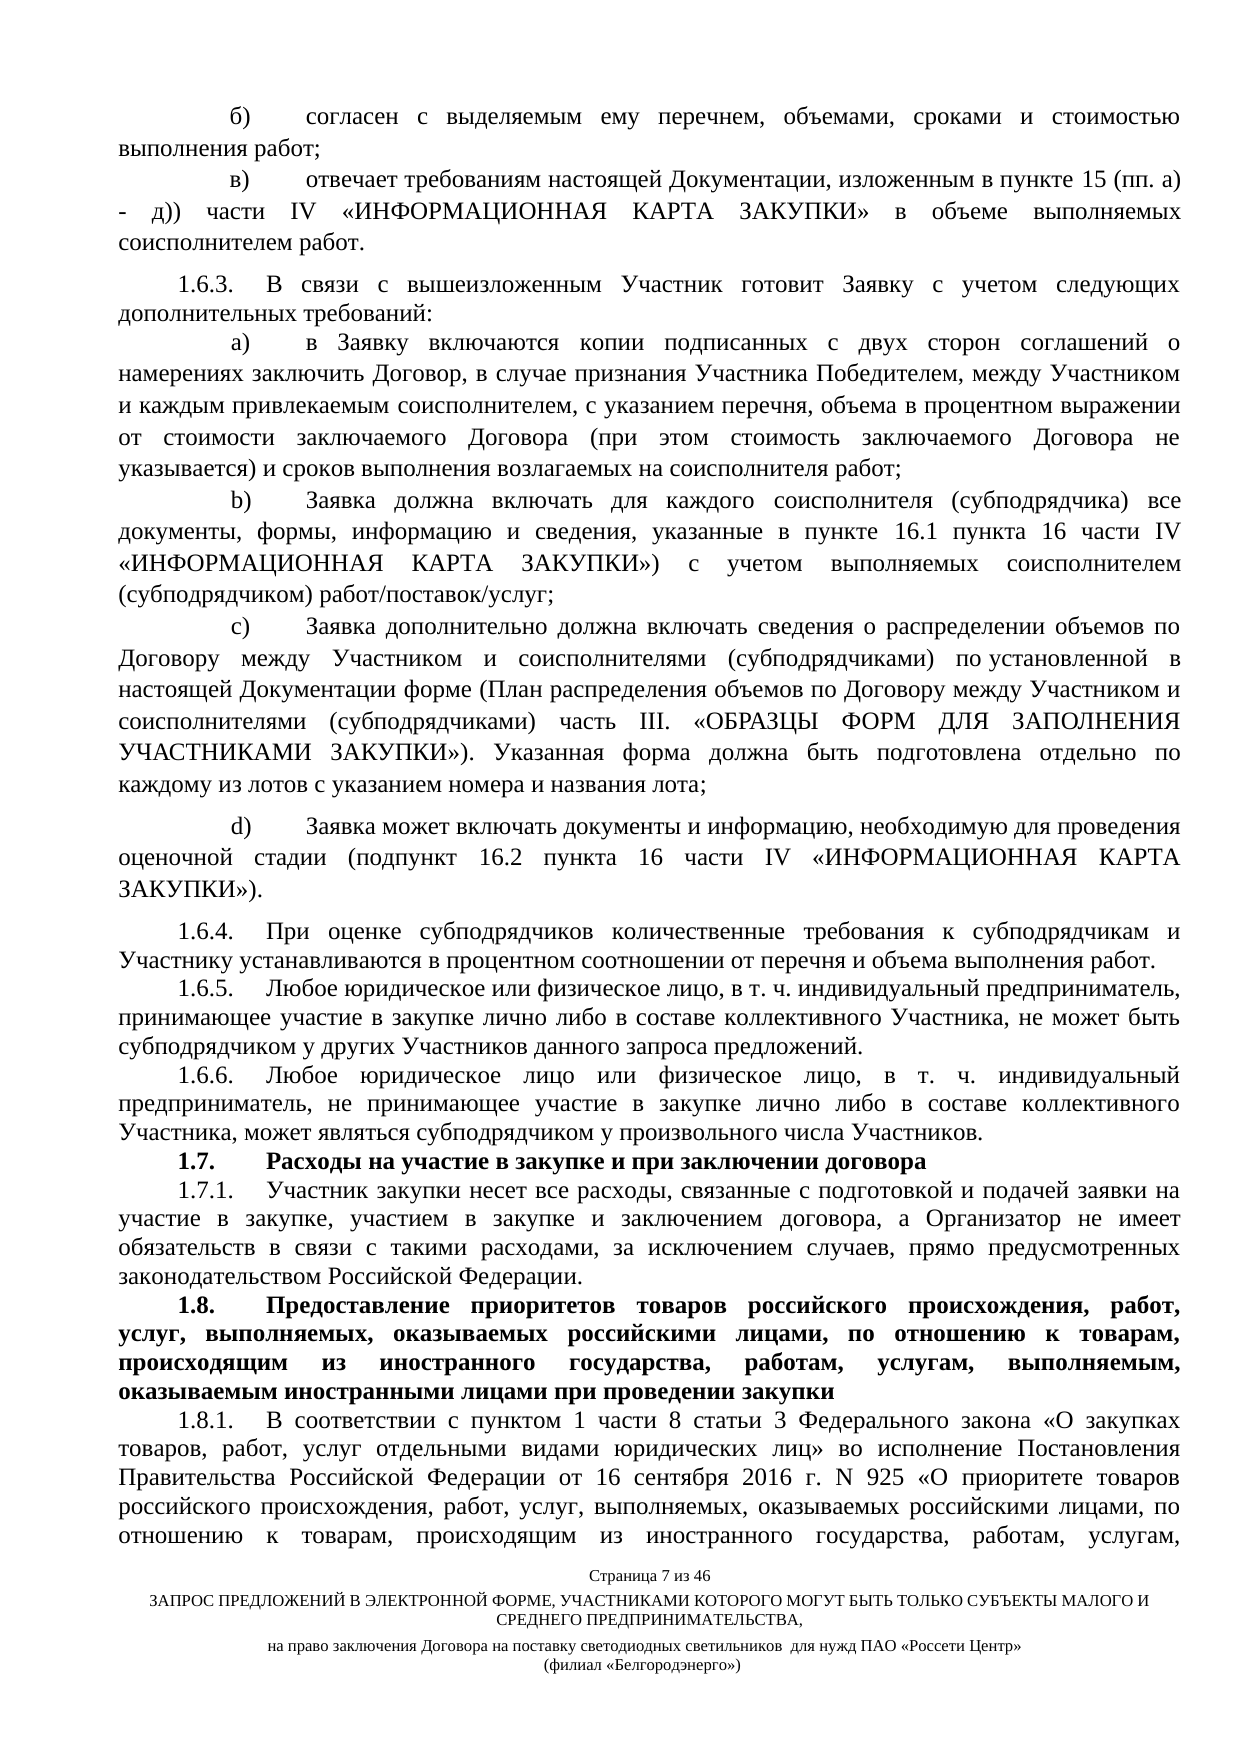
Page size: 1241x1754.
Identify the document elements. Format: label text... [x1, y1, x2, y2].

subtitle Любое юридическое или физическое лицо, в т. ч. индивидуальный предприниматель, принимающее участие в закупке лично либо в составе коллективного Участника, не может быть субподрядчиком у других Участников данного запроса предложений. [118, 973, 1181, 1060]
subtitle Участник закупки несет все расходы, связанные с подготовкой и подачей заявки на участие в закупке, участием в закупке и заключением договора, а Организатор не имеет обязательств в связи с такими расходами, за исключением случаев, прямо предусмотренных законодательством Российской Федерации. [118, 1175, 1181, 1290]
list Заявка дополнительно должна включать сведения о распределении объемов по Договору между Участником и соисполнителями (субподрядчиками) по установленной в настоящей Документации форме (План распределения объемов по Договору между Участником и соисполнителями (субподрядчиками) часть III. «ОБРАЗЦЫ ФОРМ ДЛЯ ЗАПОЛНЕНИЯ УЧАСТНИКАМИ ЗАКУПКИ»). Указанная форма должна быть подготовлена отдельно по каждому из лотов с указанием номера и названия лота; [118, 611, 1181, 798]
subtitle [118, 1405, 1181, 1548]
list отвечает требованиям настоящей Документации, изложенным в пункте 15 (пп. а) - д)) части IV «ИНФОРМАЦИОННАЯ КАРТА ЗАКУПКИ» в объеме выполняемых соисполнителем работ. [118, 164, 1181, 256]
subtitle Расходы на участие в закупке и при заключении договора [118, 1146, 1181, 1175]
subtitle В связи с вышеизложенным Участник готовит Заявку с учетом следующих дополнительных требований: [118, 269, 1181, 327]
list Заявка должна включать для каждого соисполнителя (субподрядчика) все документы, формы, информацию и сведения, указанные в пункте 16.1 пункта 16 части IV «ИНФОРМАЦИОННАЯ КАРТА ЗАКУПКИ») с учетом выполняемых соисполнителем (субподрядчиком) работ/поставок/услуг; [118, 485, 1181, 608]
list в Заявку включаются копии подписанных с двух сторон соглашений о намерениях заключить Договор, в случае признания Участника Победителем, между Участником и каждым привлекаемым соисполнителем, с указанием перечня, объема в процентном выражении от стоимости заключаемого Договора (при этом стоимость заключаемого Договора не указывается) и сроков выполнения возлагаемых на соисполнителя работ; [118, 327, 1181, 482]
subtitle При оценке субподрядчиков количественные требования к субподрядчикам и Участнику устанавливаются в процентном соотношении от перечня и объема выполнения работ. [118, 916, 1181, 973]
subtitle Любое юридическое лицо или физическое лицо, в т. ч. индивидуальный предприниматель, не принимающее участие в закупке лично либо в составе коллективного Участника, может являться субподрядчиком у произвольного числа Участников. [118, 1060, 1181, 1146]
list Заявка может включать документы и информацию, необходимую для проведения оценочной стадии (подпункт 16.2 пункта 16 части IV «ИНФОРМАЦИОННАЯ КАРТА ЗАКУПКИ»). [118, 811, 1181, 903]
subtitle Предоставление приоритетов товаров российского происхождения, работ, услуг, выполняемых, оказываемых российскими лицами, по отношению к товарам, происходящим из иностранного государства, работам, услугам, выполняемым, оказываемым иностранными лицами при проведении закупки [118, 1290, 1181, 1405]
list согласен с выделяемым ему перечнем, объемами, сроками и стоимостью выполнения работ; [118, 101, 1181, 162]
